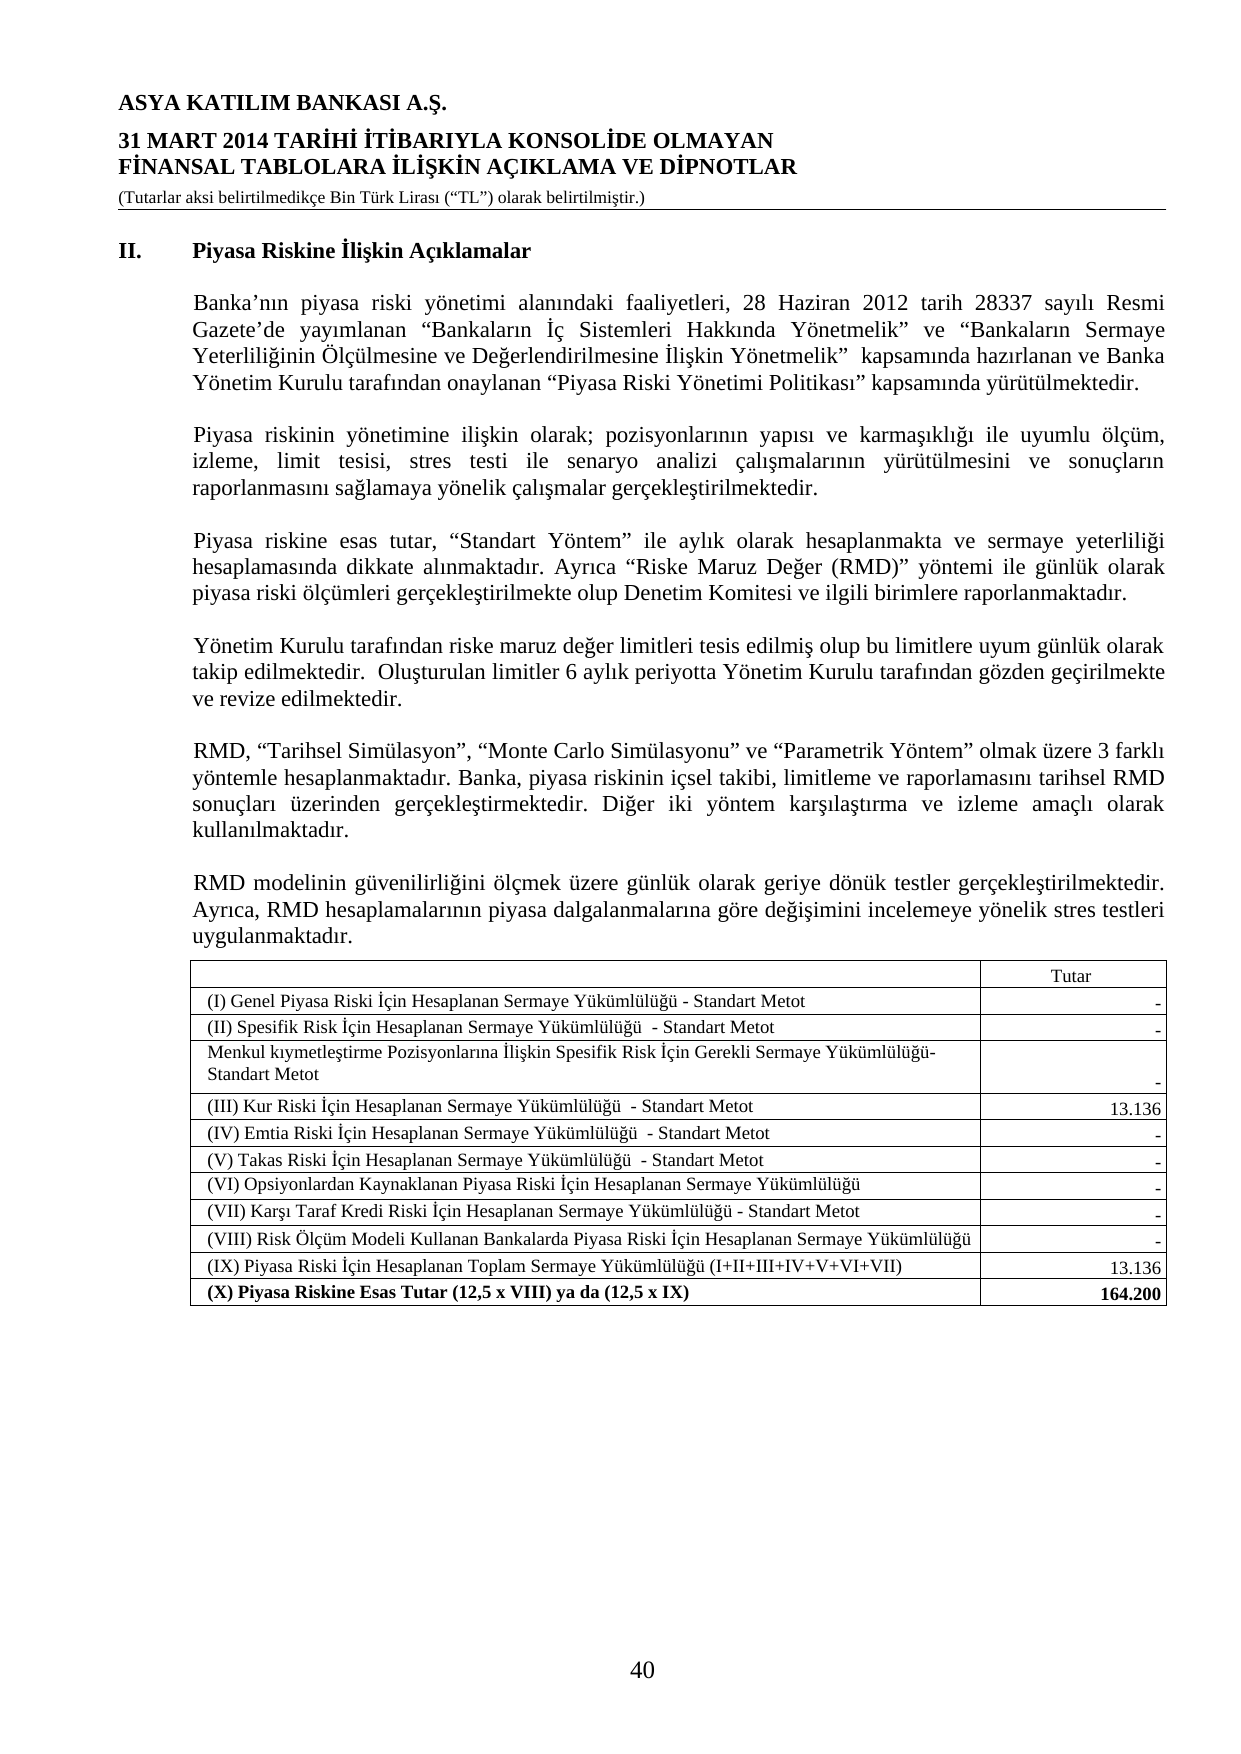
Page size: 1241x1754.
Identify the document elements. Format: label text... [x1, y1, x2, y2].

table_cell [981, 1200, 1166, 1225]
text Banka’nın piyasa riski yönetimi alanındaki faaliyetleri, 28 Haziran 2012 tarih 28337 sayılı Resmi Gazete’de yayımlanan “Bankaların İç Sistemleri Hakkında Yönetmelik” ve “Bankaların Sermaye Yeterliliğinin Ölçülmesine ve Değerlendirilmesine İlişkin Yönetmelik” kapsamında hazırlanan ve Banka Yönetim Kurulu tarafından onaylanan “Piyasa Riski Yönetimi Politikası” kapsamında yürütülmektedir. [192, 289, 1166, 395]
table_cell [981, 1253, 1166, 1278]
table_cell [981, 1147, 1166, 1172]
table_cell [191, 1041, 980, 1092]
text RMD modelinin güvenilirliğini ölçmek üzere günlük olarak geriye dönük testler gerçekleştirilmektedir. Ayrıca, RMD hesaplamalarının piyasa dalgalanmalarına göre değişimini incelemeye yönelik stres testleri uygulanmaktadır. [192, 869, 1167, 948]
text RMD, “Tarihsel Simülasyon”, “Monte Carlo Simülasyonu” ve “Parametrik Yöntem” olmak üzere 3 farklı yöntemle hesaplanmaktadır. Banka, piyasa riskinin içsel takibi, limitleme ve raporlamasını tarihsel RMD sonuçları üzerinden gerçekleştirmektedir. Diğer iki yöntem karşılaştırma ve izleme amaçlı olarak kullanılmaktadır. [192, 737, 1166, 843]
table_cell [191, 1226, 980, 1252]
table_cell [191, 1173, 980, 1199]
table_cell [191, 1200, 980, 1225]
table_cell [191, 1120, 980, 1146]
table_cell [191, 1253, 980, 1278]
text II. Piyasa Riskine İlişkin Açıklamalar [118, 237, 1172, 263]
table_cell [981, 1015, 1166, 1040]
text Piyasa riskinin yönetimine ilişkin olarak; pozisyonlarının yapısı ve karmaşıklığı ile uyumlu ölçüm, izleme, limit tesisi, stres testi ile senaryo analizi çalışmalarının yürütülmesini ve sonuçların raporlanmasını sağlamaya yönelik çalışmalar gerçekleştirilmektedir. [192, 421, 1166, 500]
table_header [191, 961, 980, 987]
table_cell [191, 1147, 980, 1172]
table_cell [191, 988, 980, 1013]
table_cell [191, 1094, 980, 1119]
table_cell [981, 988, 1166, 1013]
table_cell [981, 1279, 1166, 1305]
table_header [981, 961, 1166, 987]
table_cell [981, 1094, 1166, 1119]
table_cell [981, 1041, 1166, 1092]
text Piyasa riskine esas tutar, “Standart Yöntem” ile aylık olarak hesaplanmakta ve sermaye yeterliliği hesaplamasında dikkate alınmaktadır. Ayrıca “Riske Maruz Değer (RMD)” yöntemi ile günlük olarak piyasa riski ölçümleri gerçekleştirilmekte olup Denetim Komitesi ve ilgili birimlere raporlanmaktadır. [192, 527, 1166, 606]
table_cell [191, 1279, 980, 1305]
text Yönetim Kurulu tarafından riske maruz değer limitleri tesis edilmiş olup bu limitlere uyum günlük olarak takip edilmektedir. Oluşturulan limitler 6 aylık periyotta Yönetim Kurulu tarafından gözden geçirilmekte ve revize edilmektedir. [192, 632, 1166, 711]
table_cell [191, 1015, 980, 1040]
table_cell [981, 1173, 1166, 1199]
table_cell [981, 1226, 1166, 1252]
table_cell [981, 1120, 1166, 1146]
